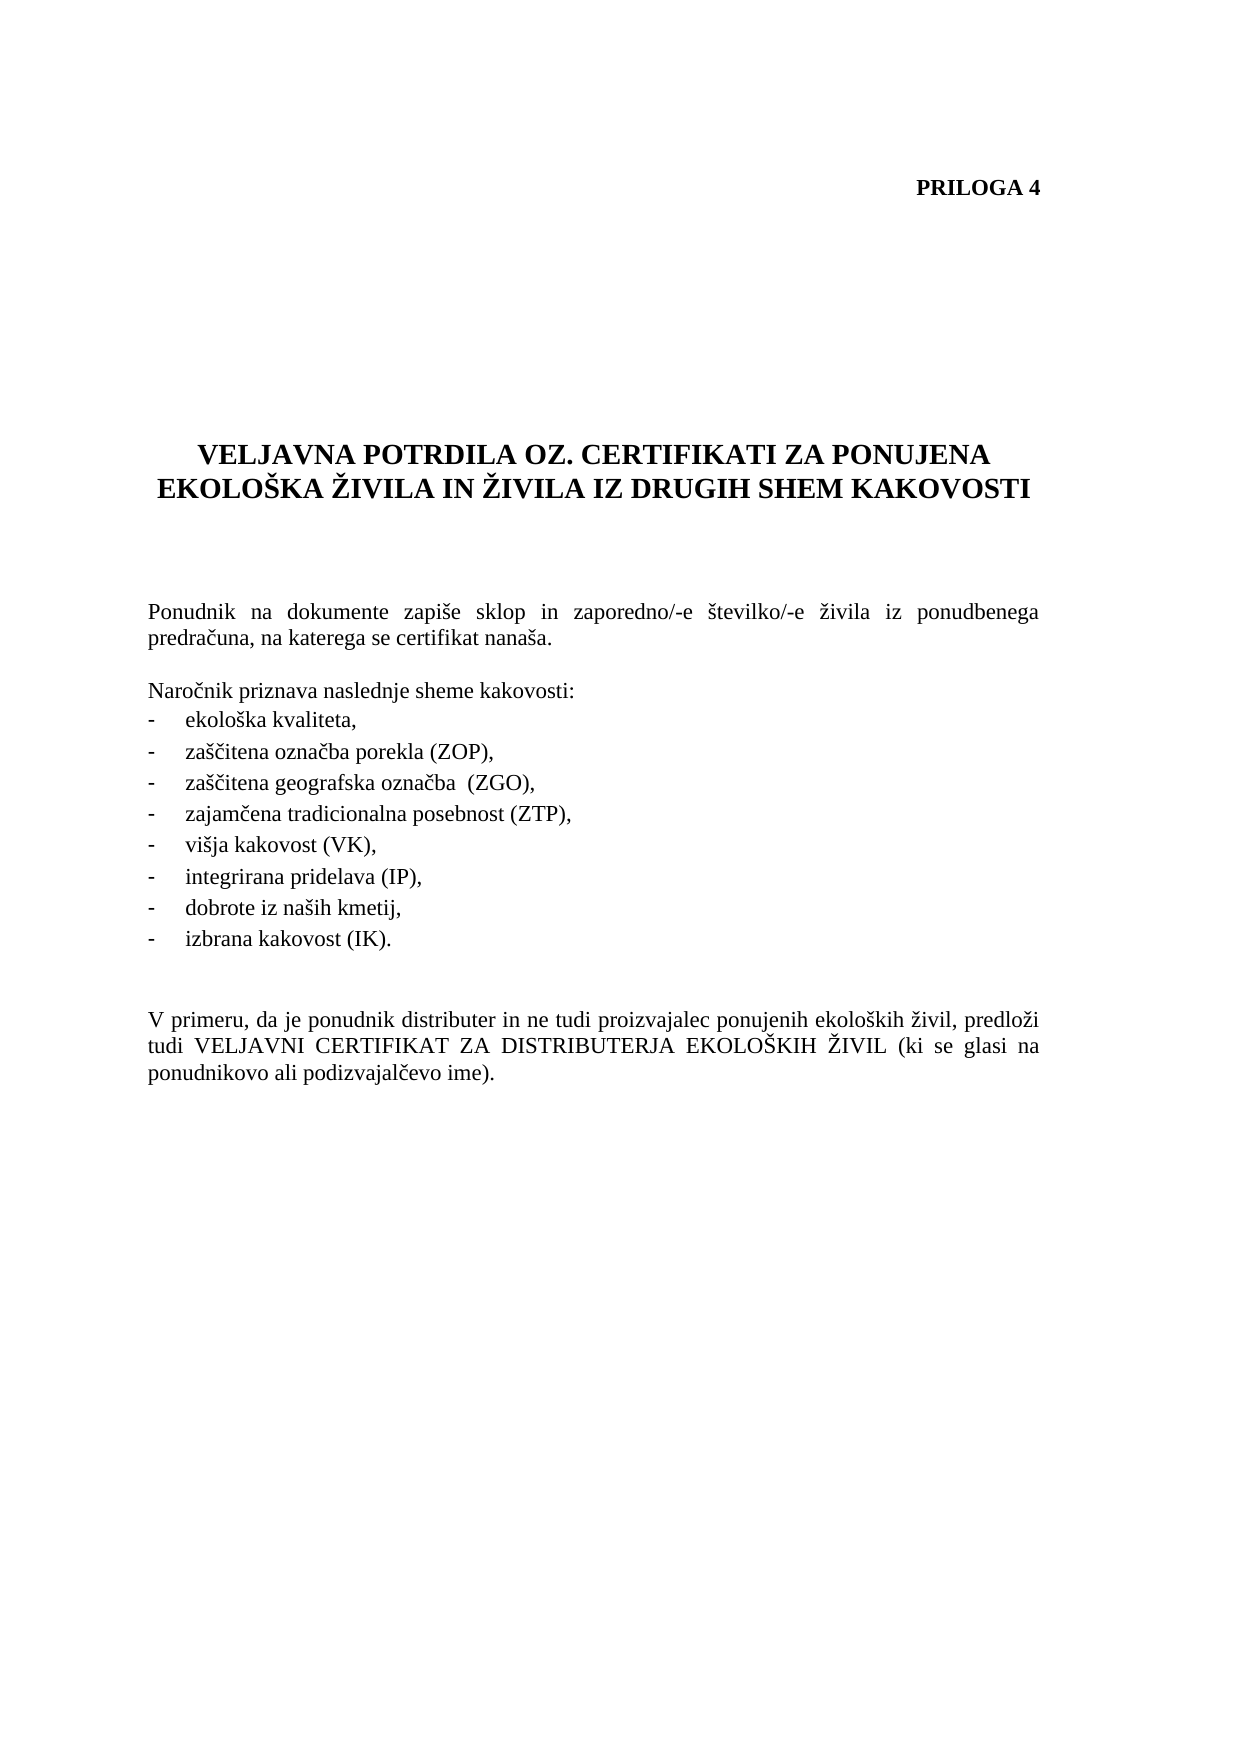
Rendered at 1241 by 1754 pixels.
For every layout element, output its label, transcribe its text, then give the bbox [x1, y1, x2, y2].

list integrirana pridelava (IP), [148, 860, 1040, 891]
list zaščitena geografska označba (ZGO), [148, 766, 1040, 797]
list zajamčena tradicionalna posebnost (ZTP), [148, 797, 1040, 828]
text EKOLOŠKA ŽIVILA IN ŽIVILA IZ DRUGIH SHEM KAKOVOSTI [148, 471, 1040, 504]
list dobrote iz naših kmetij, [148, 891, 1040, 922]
list izbrana kakovost (IK). [148, 922, 1040, 953]
text Ponudnik na dokumente zapiše sklop in zaporedno/-e številko/-e živila iz ponudbenega predračuna, na katerega se certifikat nanaša. [148, 598, 1040, 651]
text VELJAVNA POTRDILA OZ. CERTIFIKATI ZA PONUJENA [148, 437, 1040, 471]
list ekološka kvaliteta, [148, 703, 1040, 735]
text V primeru, da je ponudnik distributer in ne tudi proizvajalec ponujenih ekoloških živil, predloži tudi VELJAVNI CERTIFIKAT ZA DISTRIBUTERJA EKOLOŠKIH ŽIVIL (ki se glasi na ponudnikovo ali podizvajalčevo ime). [148, 1006, 1040, 1085]
list višja kakovost (VK), [148, 828, 1040, 860]
text Naročnik priznava naslednje sheme kakovosti: [148, 677, 1040, 703]
list zaščitena označba porekla (ZOP), [148, 735, 1040, 766]
text PRILOGA 4 [148, 174, 1040, 200]
